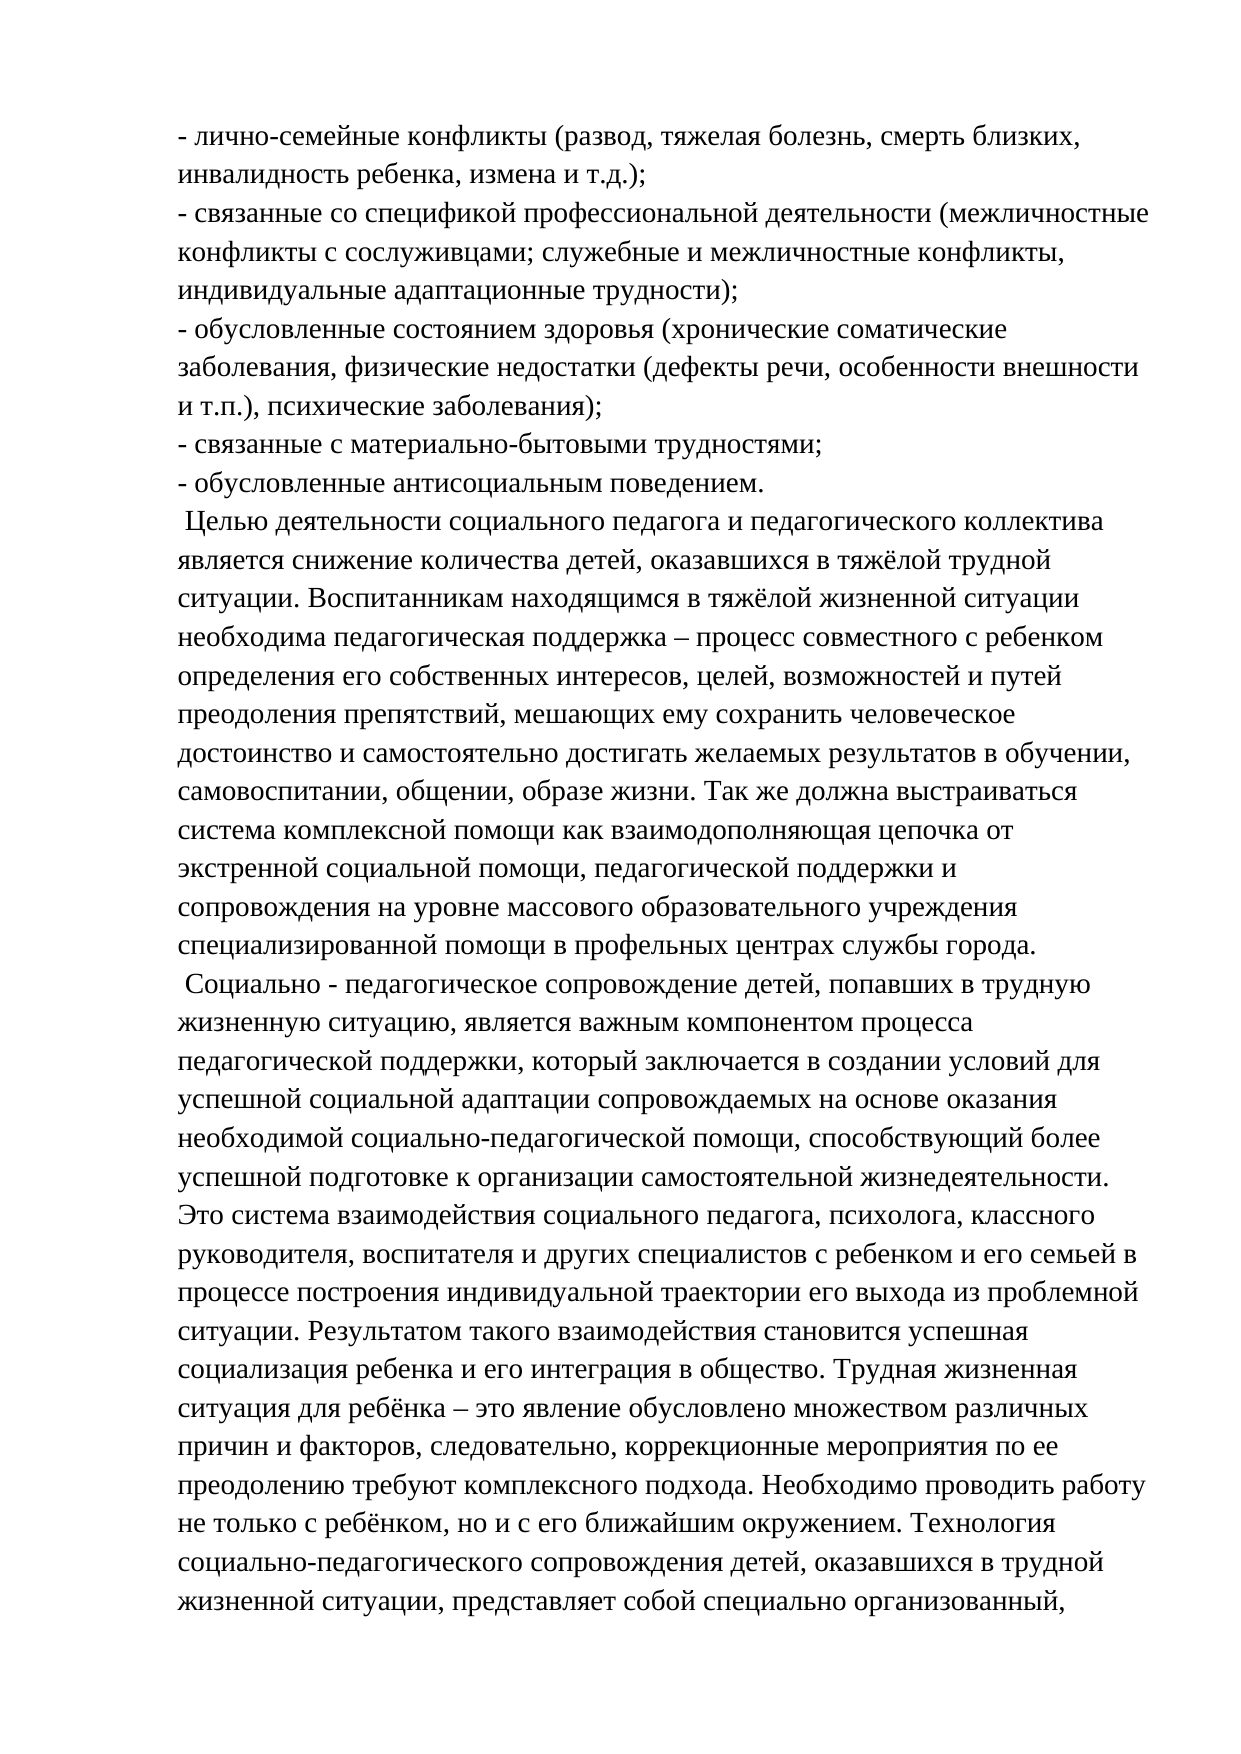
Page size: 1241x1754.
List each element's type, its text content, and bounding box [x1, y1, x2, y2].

text - связанные с материально-бытовыми трудностями; [177, 426, 1152, 460]
text - обусловленные состоянием здоровья (хронические соматические заболевания, физические недостатки (дефекты речи, особенности внешности и т.п.), психические заболевания); [177, 311, 1152, 421]
text - обусловленные антисоциальным поведением. [177, 465, 1152, 498]
text - лично-семейные конфликты (развод, тяжелая болезнь, смерть близких, инвалидность ребенка, измена и т.д.); [177, 118, 1152, 190]
text Целью деятельности социального педагога и педагогического коллектива является снижение количества детей, оказавшихся в тяжёлой трудной ситуации. Воспитанникам находящимся в тяжёлой жизненной ситуации необходима педагогическая поддержка – процесс совместного с ребенком определения его собственных интересов, целей, возможностей и путей преодоления препятствий, мешающих ему сохранить человеческое достоинство и самостоятельно достигать желаемых результатов в обучении, самовоспитании, общении, образе жизни. Так же должна выстраиваться система комплексной помощи как взаимодополняющая цепочка от экстренной социальной помощи, педагогической поддержки и сопровождения на уровне массового образовательного учреждения специализированной помощи в профельных центрах службы города. [177, 503, 1152, 961]
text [177, 966, 1152, 1616]
text - связанные со спецификой профессиональной деятельности (межличностные конфликты с сослуживцами; служебные и межличностные конфликты, индивидуальные адаптационные трудности); [177, 195, 1152, 306]
